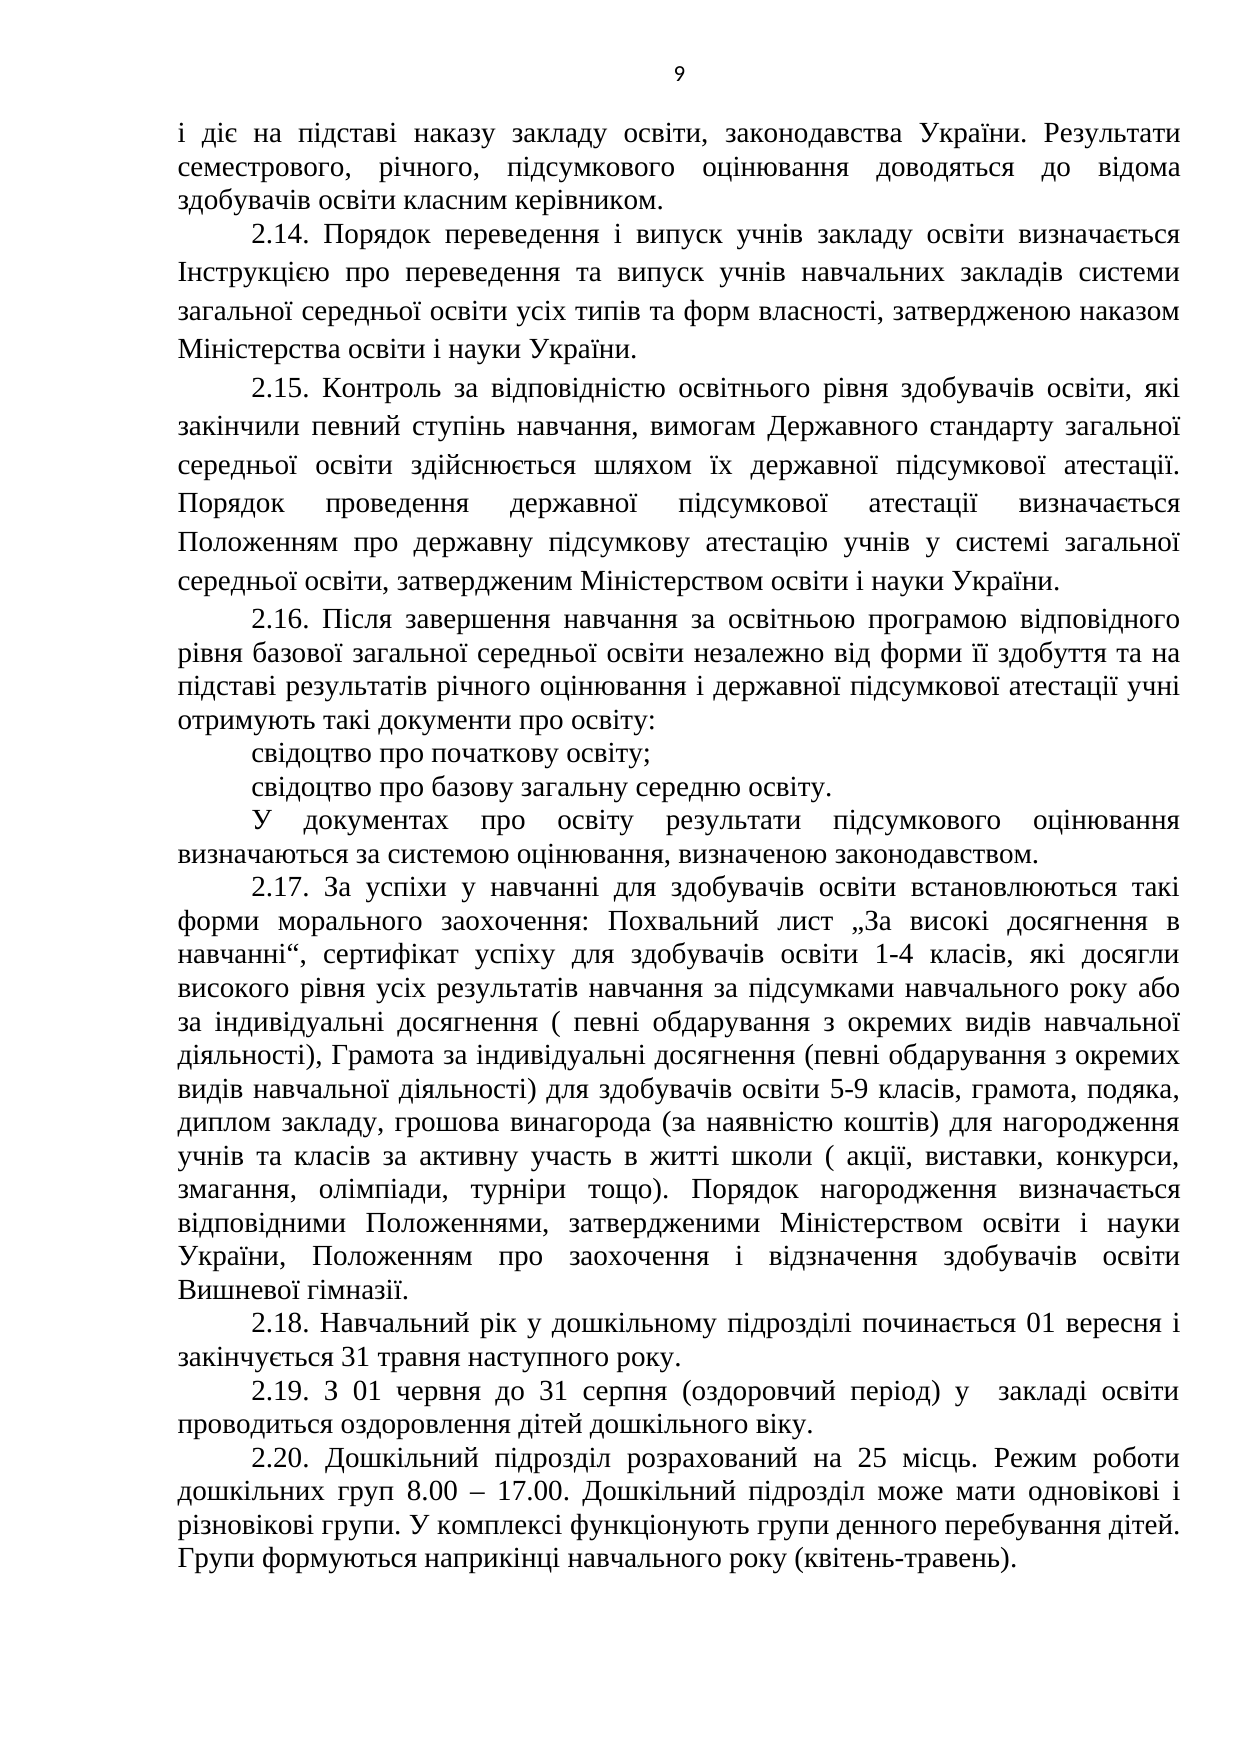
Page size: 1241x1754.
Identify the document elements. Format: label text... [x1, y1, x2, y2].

text 2.19. З 01 червня до 31 серпня (оздоровчий період) у закладі освіти проводиться оздоровлення дітей дошкільного віку. [177, 1373, 1181, 1440]
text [177, 115, 1181, 216]
list свідоцтво про початкову освіту; [177, 735, 1181, 769]
text 2.16. Після завершення навчання за освітньою програмою відповідного рівня базової загальної середньої освіти незалежно від форми її здобуття та на підставі результатів річного оцінювання і державної підсумкової атестації учні отримують такі документи про освіту: [177, 601, 1181, 735]
text 2.14. Порядок переведення і випуск учнів закладу освіти визначається Інструкцією про переведення та випуск учнів навчальних закладів системи загальної середньої освіти усіх типів та форм власності, затвердженою наказом Міністерства освіти і науки України. [177, 216, 1181, 365]
list свідоцтво про базову загальну середню освіту. [177, 769, 1181, 802]
text 2.17. За успіхи у навчанні для здобувачів освіти встановлюються такі форми морального заохочення: Похвальний лист „За високі досягнення в навчанні“, сертифікат успіху для здобувачів освіти 1-4 класів, які досягли високого рівня усіх результатів навчання за підсумками навчального року або за індивідуальні досягнення ( певні обдарування з окремих видів навчальної діяльності), Грамота за індивідуальні досягнення (певні обдарування з окремих видів навчальної діяльності) для здобувачів освіти 5-9 класів, грамота, подяка, диплом закладу, грошова винагорода (за наявністю коштів) для нагородження учнів та класів за активну участь в житті школи ( акції, виставки, конкурси, змагання, олімпіади, турніри тощо). Порядок нагородження визначається відповідними Положеннями, затвердженими Міністерством освіти і науки України, Положенням про заохочення і відзначення здобувачів освіти Вишневої гімназії. [177, 869, 1181, 1306]
text 2.18. Навчальний рік у дошкільному підрозділі починається 01 вересня і закінчується 31 травня наступного року. [177, 1306, 1181, 1373]
text 2.20. Дошкільний підрозділ розрахований на 25 місць. Режим роботи дошкільних груп 8.00 – 17.00. Дошкільний підрозділ може мати одновікові і різновікові групи. У комплексі функціонують групи денного перебування дітей. Групи формуються наприкінці навчального року (квітень-травень). [177, 1440, 1181, 1574]
text У документах про освіту результати підсумкового оцінювання визначаються за системою оцінювання, визначеною законодавством. [177, 802, 1181, 869]
text 2.15. Контроль за відповідністю освітнього рівня здобувачів освіти, які закінчили певний ступінь навчання, вимогам Державного стандарту загальної середньої освіти здійснюється шляхом їх державної підсумкової атестації. Порядок проведення державної підсумкової атестації визначається Положенням про державну підсумкову атестацію учнів у системі загальної середньої освіти, затвердженим Міністерством освіти і науки України. [177, 370, 1181, 596]
